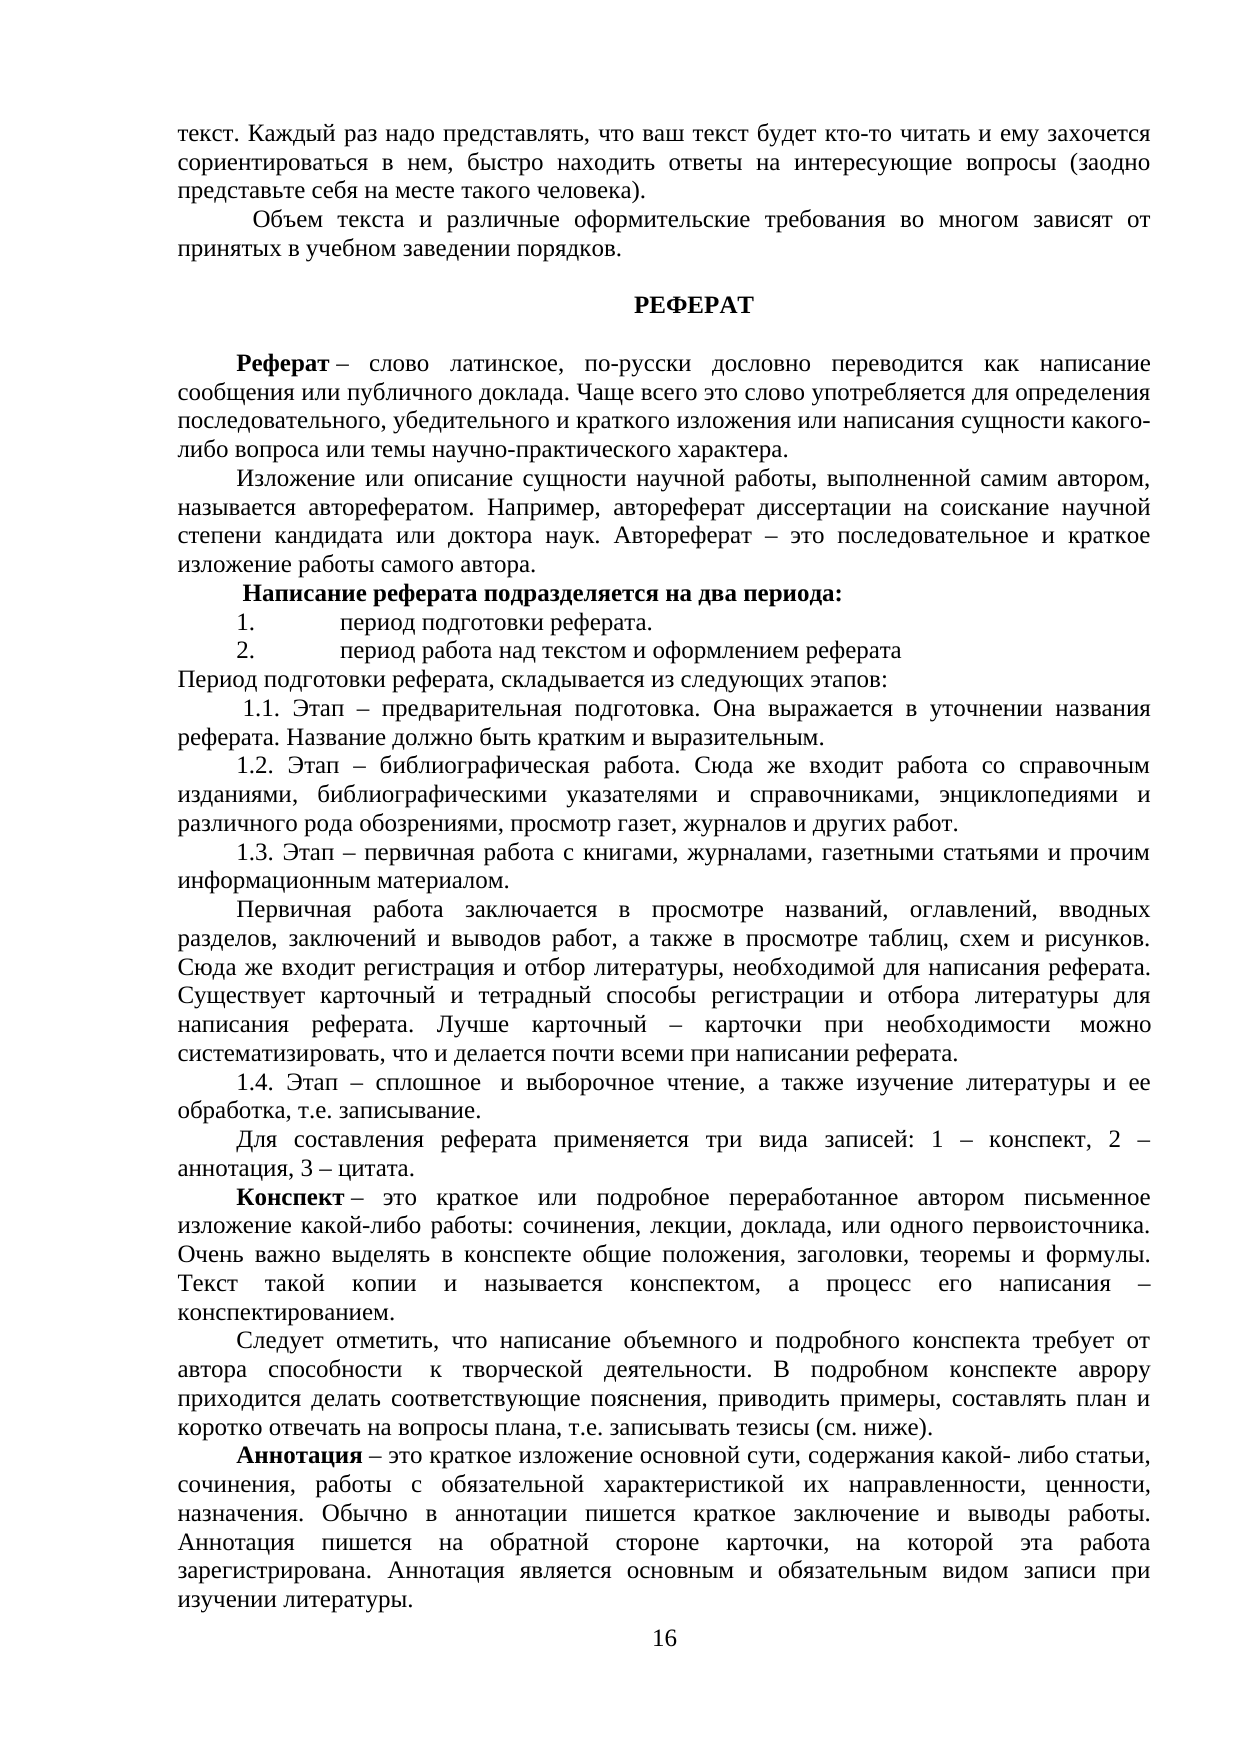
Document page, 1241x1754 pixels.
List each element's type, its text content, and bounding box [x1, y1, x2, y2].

text Период подготовки реферата, складывается из следующих этапов: [177, 664, 1152, 693]
text РЕФЕРАТ [177, 291, 1152, 319]
text Написание реферата подразделяется на два периода: [177, 578, 1152, 607]
text Изложение или описание сущности научной работы, выполненной самим автором, называется авторефератом. Например, автореферат диссертации на соискание научной степени кандидата или доктора наук. Автореферат – это последовательное и краткое изложение работы самого автора. [177, 463, 1152, 578]
text Объем текста и различные оформительские требования во многом зависят от принятых в учебном заведении порядков. [177, 204, 1152, 262]
text Для составления реферата применяется три вида записей: 1 – конспект, 2 – аннотация, 3 – цитата. [177, 1124, 1152, 1182]
list период подготовки реферата. [177, 607, 1152, 636]
text 1.3. Этап – первичная работа с книгами, журналами, газетными статьями и прочим информационным материалом. [177, 837, 1152, 894]
text Первичная работа заключается в просмотре названий, оглавлений, вводных разделов, заключений и выводов работ, а также в просмотре таблиц, схем и рисунков. Сюда же входит регистрация и отбор литературы, необходимой для написания реферата. Существует карточный и тетрадный способы регистрации и отбора литературы для написания реферата. Лучше карточный – карточки при необходимости можно систематизировать, что и делается почти всеми при написании реферата. [177, 894, 1152, 1067]
text 1.1. Этап – предварительная подготовка. Она выражается в уточнении названия реферата. Название должно быть кратким и выразительным. [177, 693, 1152, 751]
text Следует отметить, что написание объемного и подробного конспекта требует от автора способности к творческой деятельности. В подробном конспекте аврору приходится делать соответствующие пояснения, приводить примеры, составлять план и коротко отвечать на вопросы плана, т.е. записывать тезисы (см. ниже). [177, 1326, 1152, 1441]
text Реферат – слово латинское, по-русски дословно переводится как написание сообщения или публичного доклада. Чаще всего это слово употребляется для определения последовательного, убедительного и краткого изложения или написания сущности какого-либо вопроса или темы научно-практического характера. [177, 348, 1152, 463]
text 1.4. Этап – сплошное и выборочное чтение, а также изучение литературы и ее обработка, т.е. записывание. [177, 1067, 1152, 1124]
text 1.2. Этап – библиографическая работа. Сюда же входит работа со справочным изданиями, библиографическими указателями и справочниками, энциклопедиями и различного рода обозрениями, просмотр газет, журналов и других работ. [177, 751, 1152, 837]
text Конспект – это краткое или подробное переработанное автором письменное изложение какой-либо работы: сочинения, лекции, доклада, или одного первоисточника. Очень важно выделять в конспекте общие положения, заголовки, теоремы и формулы. Текст такой копии и называется конспектом, а процесс его написания – конспектированием. [177, 1182, 1152, 1326]
list период работа над текстом и оформлением реферата [177, 636, 1152, 664]
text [177, 118, 1152, 204]
text Аннотация – это краткое изложение основной сути, содержания какой- либо статьи, сочинения, работы с обязательной характеристикой их направленности, ценности, назначения. Обычно в аннотации пишется краткое заключение и выводы работы. Аннотация пишется на обратной стороне карточки, на которой эта работа зарегистрирована. Аннотация является основным и обязательным видом записи при изучении литературы. [177, 1441, 1152, 1613]
